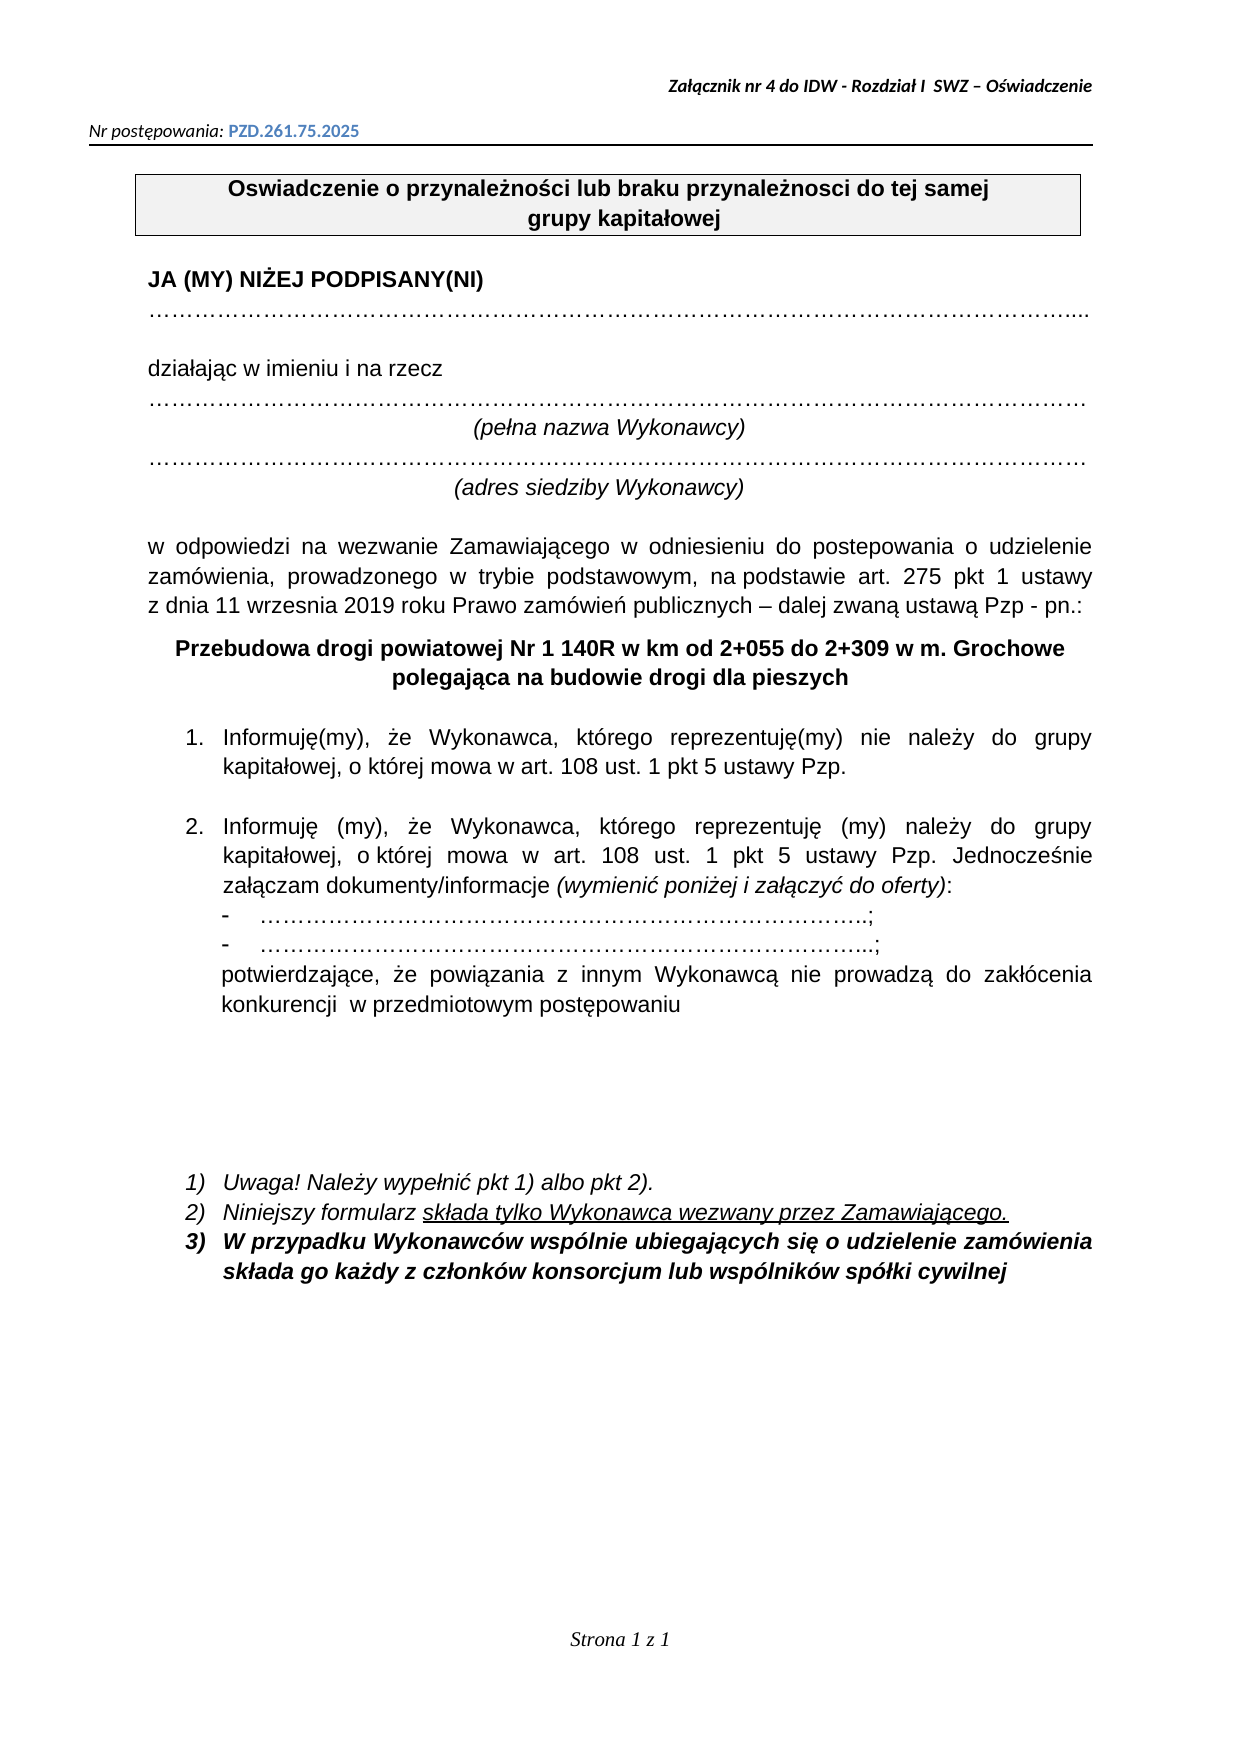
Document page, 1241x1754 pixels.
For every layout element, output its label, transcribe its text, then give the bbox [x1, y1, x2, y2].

text …………………………………………………………………………………………………………… [148, 444, 1093, 470]
list ……………………………………………………………………...; [221, 931, 1093, 958]
list Uwaga! Należy wypełnić pkt 1) albo pkt 2). [185, 1169, 1093, 1195]
text w odpowiedzi na wezwanie Zamawiającego w odniesieniu do postepowania o udzielenie zamówienia, prowadzonego w trybie podstawowym, na podstawie art. 275 pkt 1 ustawy z dnia 11 wrzesnia 2019 roku Prawo zamówień publicznych – dalej zwaną ustawą Pzp - pn.: [148, 533, 1093, 619]
list ……………………………………………………………………..; [221, 902, 1093, 928]
list W przypadku Wykonawców wspólnie ubiegających się o udzielenie zamówienia składa go każdy z członków konsorcjum lub wspólników spółki cywilnej [185, 1228, 1093, 1284]
text potwierdzające, że powiązania z innym Wykonawcą nie prowadzą do zakłócenia konkurencji w przedmiotowym postępowaniu [221, 961, 1093, 1017]
text działając w imieniu i na rzecz [148, 355, 1093, 381]
text JA (MY) NIŻEJ PODPISANY(NI) [148, 266, 1093, 292]
table_header Oswiadczenie o przynależności lub braku przynależnosci do tej samej grupy kapitałowej [136, 175, 1080, 235]
text (adres siedziby Wykonawcy) [373, 474, 1093, 500]
list Informuję(my), że Wykonawca, którego reprezentuję(my) nie należy do grupy kapitałowej, o której mowa w art. 108 ust. 1 pkt 5 ustawy Pzp. [185, 724, 1093, 780]
text (pełna nazwa Wykonawcy) [373, 414, 1093, 441]
text …………………………………………………………………………………………………………… [148, 384, 1093, 411]
list Informuję (my), że Wykonawca, którego reprezentuję (my) należy do grupy kapitałowej, o której mowa w art. 108 ust. 1 pkt 5 ustawy Pzp. Jednocześnie załączam dokumenty/informacje (wymienić poniżej i załączyć do oferty): [185, 813, 1093, 898]
text ………………………………………………………………………………………………………….... [148, 296, 1093, 322]
list Niniejszy formularz składa tylko Wykonawca wezwany przez Zamawiającego. [185, 1199, 1093, 1225]
text Przebudowa drogi powiatowej Nr 1 140R w km od 2+055 do 2+309 w m. Grochowe polegająca na budowie drogi dla pieszych [148, 634, 1093, 691]
